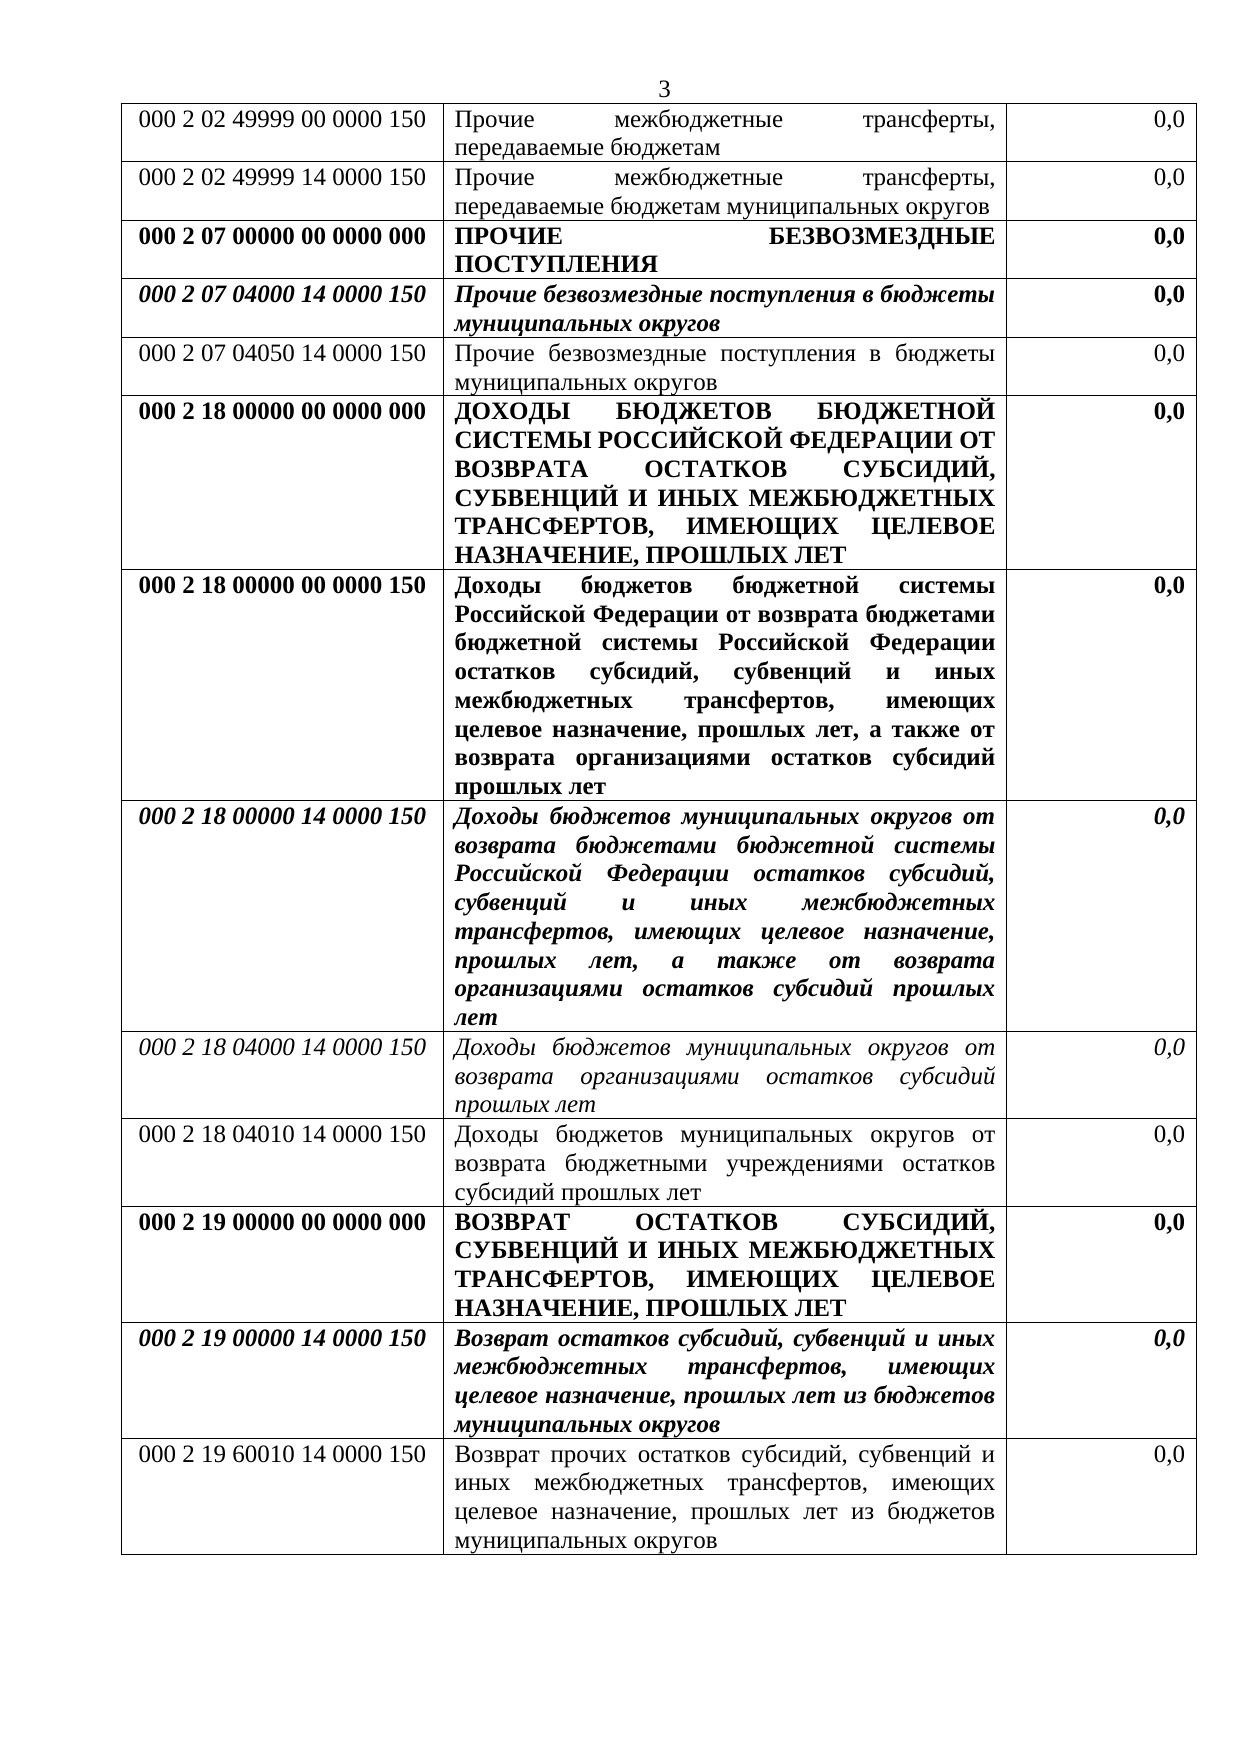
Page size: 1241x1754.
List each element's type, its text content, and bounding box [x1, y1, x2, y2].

table_cell 0,0 [1007, 1207, 1196, 1322]
table_cell Прочие безвозмездные поступления в бюджеты муниципальных округов [444, 279, 1006, 337]
table_cell Доходы бюджетов муниципальных округов от возврата организациями остатков субсидий прошлых лет [444, 1032, 1006, 1118]
table_cell 0,0 [1007, 221, 1196, 278]
table_cell 000 2 07 00000 00 0000 000 [122, 221, 443, 278]
table_cell 000 2 18 00000 00 0000 000 [122, 396, 443, 569]
table_cell 0,0 [1007, 162, 1196, 220]
table_cell ВОЗВРАТ ОСТАТКОВ СУБСИДИЙ, СУБВЕНЦИЙ И ИНЫХ МЕЖБЮДЖЕТНЫХ ТРАНСФЕРТОВ, ИМЕЮЩИХ ЦЕЛЕВОЕ НАЗНАЧЕНИЕ, ПРОШЛЫХ ЛЕТ [444, 1207, 1006, 1322]
table_cell 0,0 [1007, 396, 1196, 569]
table_cell 000 2 18 04010 14 0000 150 [122, 1119, 443, 1206]
table_cell 0,0 [1007, 1439, 1196, 1554]
table_cell 0,0 [1007, 279, 1196, 337]
table_cell 000 2 19 00000 00 0000 000 [122, 1207, 443, 1322]
table_cell ДОХОДЫ БЮДЖЕТОВ БЮДЖЕТНОЙ СИСТЕМЫ РОССИЙСКОЙ ФЕДЕРАЦИИ ОТ ВОЗВРАТА ОСТАТКОВ СУБСИДИЙ, СУБВЕНЦИЙ И ИНЫХ МЕЖБЮДЖЕТНЫХ ТРАНСФЕРТОВ, ИМЕЮЩИХ ЦЕЛЕВОЕ НАЗНАЧЕНИЕ, ПРОШЛЫХ ЛЕТ [444, 396, 1006, 569]
table_cell 0,0 [1007, 1119, 1196, 1206]
table_cell 000 2 07 04000 14 0000 150 [122, 279, 443, 337]
table_cell Прочие безвозмездные поступления в бюджеты муниципальных округов [444, 338, 1006, 395]
table_cell 0,0 [1007, 1032, 1196, 1118]
table_cell 000 2 18 00000 00 0000 150 [122, 570, 443, 800]
table_cell ПРОЧИЕ БЕЗВОЗМЕЗДНЫЕ ПОСТУПЛЕНИЯ [444, 221, 1006, 278]
table_cell Возврат прочих остатков субсидий, субвенций и иных межбюджетных трансфертов, имеющих целевое назначение, прошлых лет из бюджетов муниципальных округов [444, 1439, 1006, 1554]
table_cell 0,0 [1007, 801, 1196, 1031]
table_cell 000 2 18 04000 14 0000 150 [122, 1032, 443, 1118]
table_cell 0,0 [1007, 338, 1196, 395]
table_cell 000 2 07 04050 14 0000 150 [122, 338, 443, 395]
table_cell 0,0 [1007, 1323, 1196, 1438]
table_cell 0,0 [1007, 104, 1196, 161]
table_cell Доходы бюджетов муниципальных округов от возврата бюджетами бюджетной системы Российской Федерации остатков субсидий, субвенций и иных межбюджетных трансфертов, имеющих целевое назначение, прошлых лет, а также от возврата организациями остатков субсидий прошлых лет [444, 801, 1006, 1031]
table_cell Доходы бюджетов муниципальных округов от возврата бюджетными учреждениями остатков субсидий прошлых лет [444, 1119, 1006, 1206]
table_cell 000 2 19 00000 14 0000 150 [122, 1323, 443, 1438]
table_cell 000 2 18 00000 14 0000 150 [122, 801, 443, 1031]
table_cell Возврат остатков субсидий, субвенций и иных межбюджетных трансфертов, имеющих целевое назначение, прошлых лет из бюджетов муниципальных округов [444, 1323, 1006, 1438]
table_cell 000 2 19 60010 14 0000 150 [122, 1439, 443, 1554]
table_cell 0,0 [1007, 570, 1196, 800]
table_cell Прочие межбюджетные трансферты, передаваемые бюджетам [444, 104, 1006, 161]
table_cell 000 2 02 49999 00 0000 150 [122, 104, 443, 161]
table_cell Прочие межбюджетные трансферты, передаваемые бюджетам муниципальных округов [444, 162, 1006, 220]
table_cell 000 2 02 49999 14 0000 150 [122, 162, 443, 220]
table_cell Доходы бюджетов бюджетной системы Российской Федерации от возврата бюджетами бюджетной системы Российской Федерации остатков субсидий, субвенций и иных межбюджетных трансфертов, имеющих целевое назначение, прошлых лет, а также от возврата организациями остатков субсидий прошлых лет [444, 570, 1006, 800]
